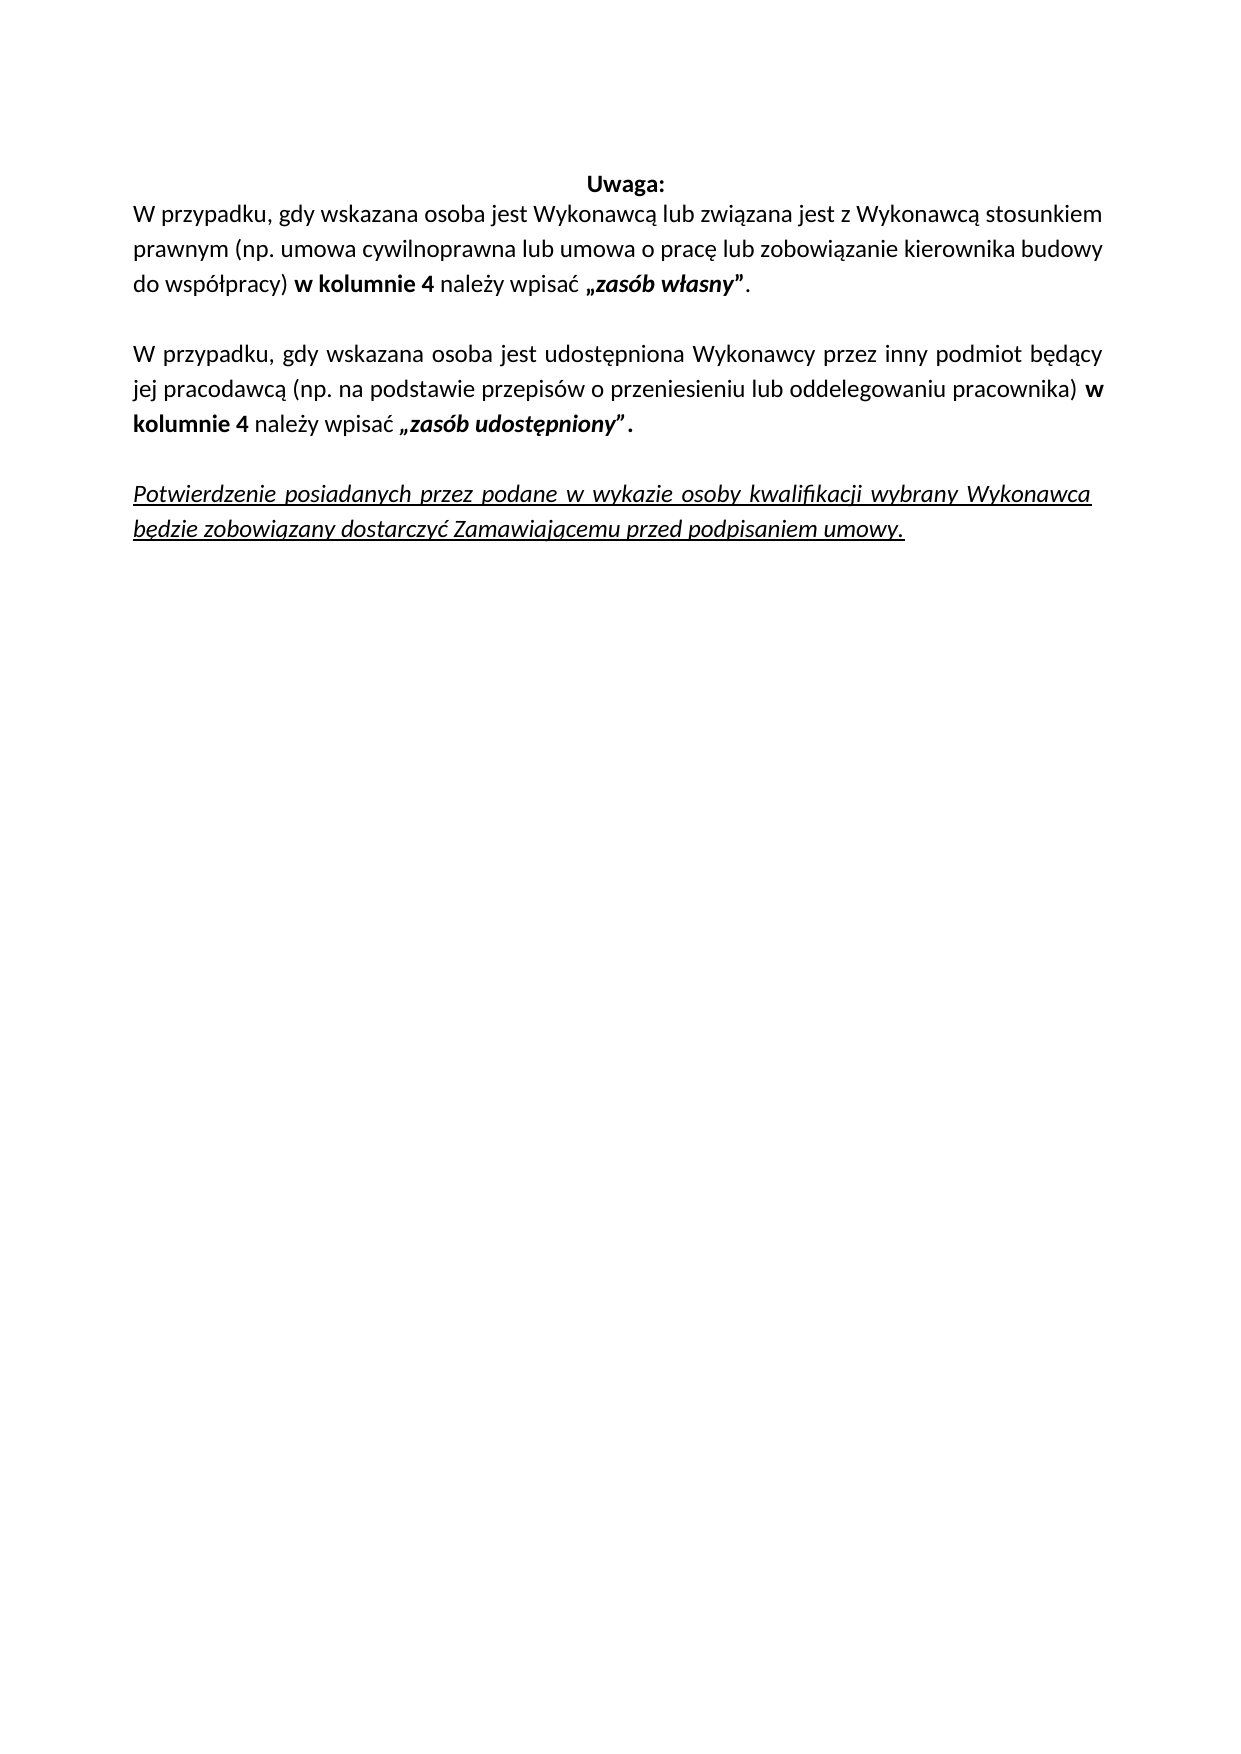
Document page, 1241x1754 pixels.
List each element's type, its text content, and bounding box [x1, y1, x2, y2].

text Potwierdzenie posiadanych przez podane w wykazie osoby kwalifikacji wybrany Wykonawca będzie zobowiązany dostarczyć Zamawiającemu przed podpisaniem umowy. [133, 506, 1092, 544]
list Uwaga: [148, 168, 1104, 198]
list W przypadku, gdy wskazana osoba jest udostępniona Wykonawcy przez inny podmiot będący jej pracodawcą (np. na podstawie przepisów o przeniesieniu lub oddelegowaniu pracownika) w kolumnie 4 należy wpisać „zasób udostępniony”. [133, 338, 1104, 439]
text Potwierdzenie posiadanych przez podane w wykazie osoby kwalifikacji wybrany Wykonawca będzie zobowiązany dostarczyć Zamawiającemu przed podpisaniem umowy. [133, 478, 1092, 504]
list W przypadku, gdy wskazana osoba jest Wykonawcą lub związana jest z Wykonawcą stosunkiem prawnym (np. umowa cywilnoprawna lub umowa o pracę lub zobowiązanie kierownika budowy do współpracy) w kolumnie 4 należy wpisać „zasób własny”. [133, 198, 1104, 299]
